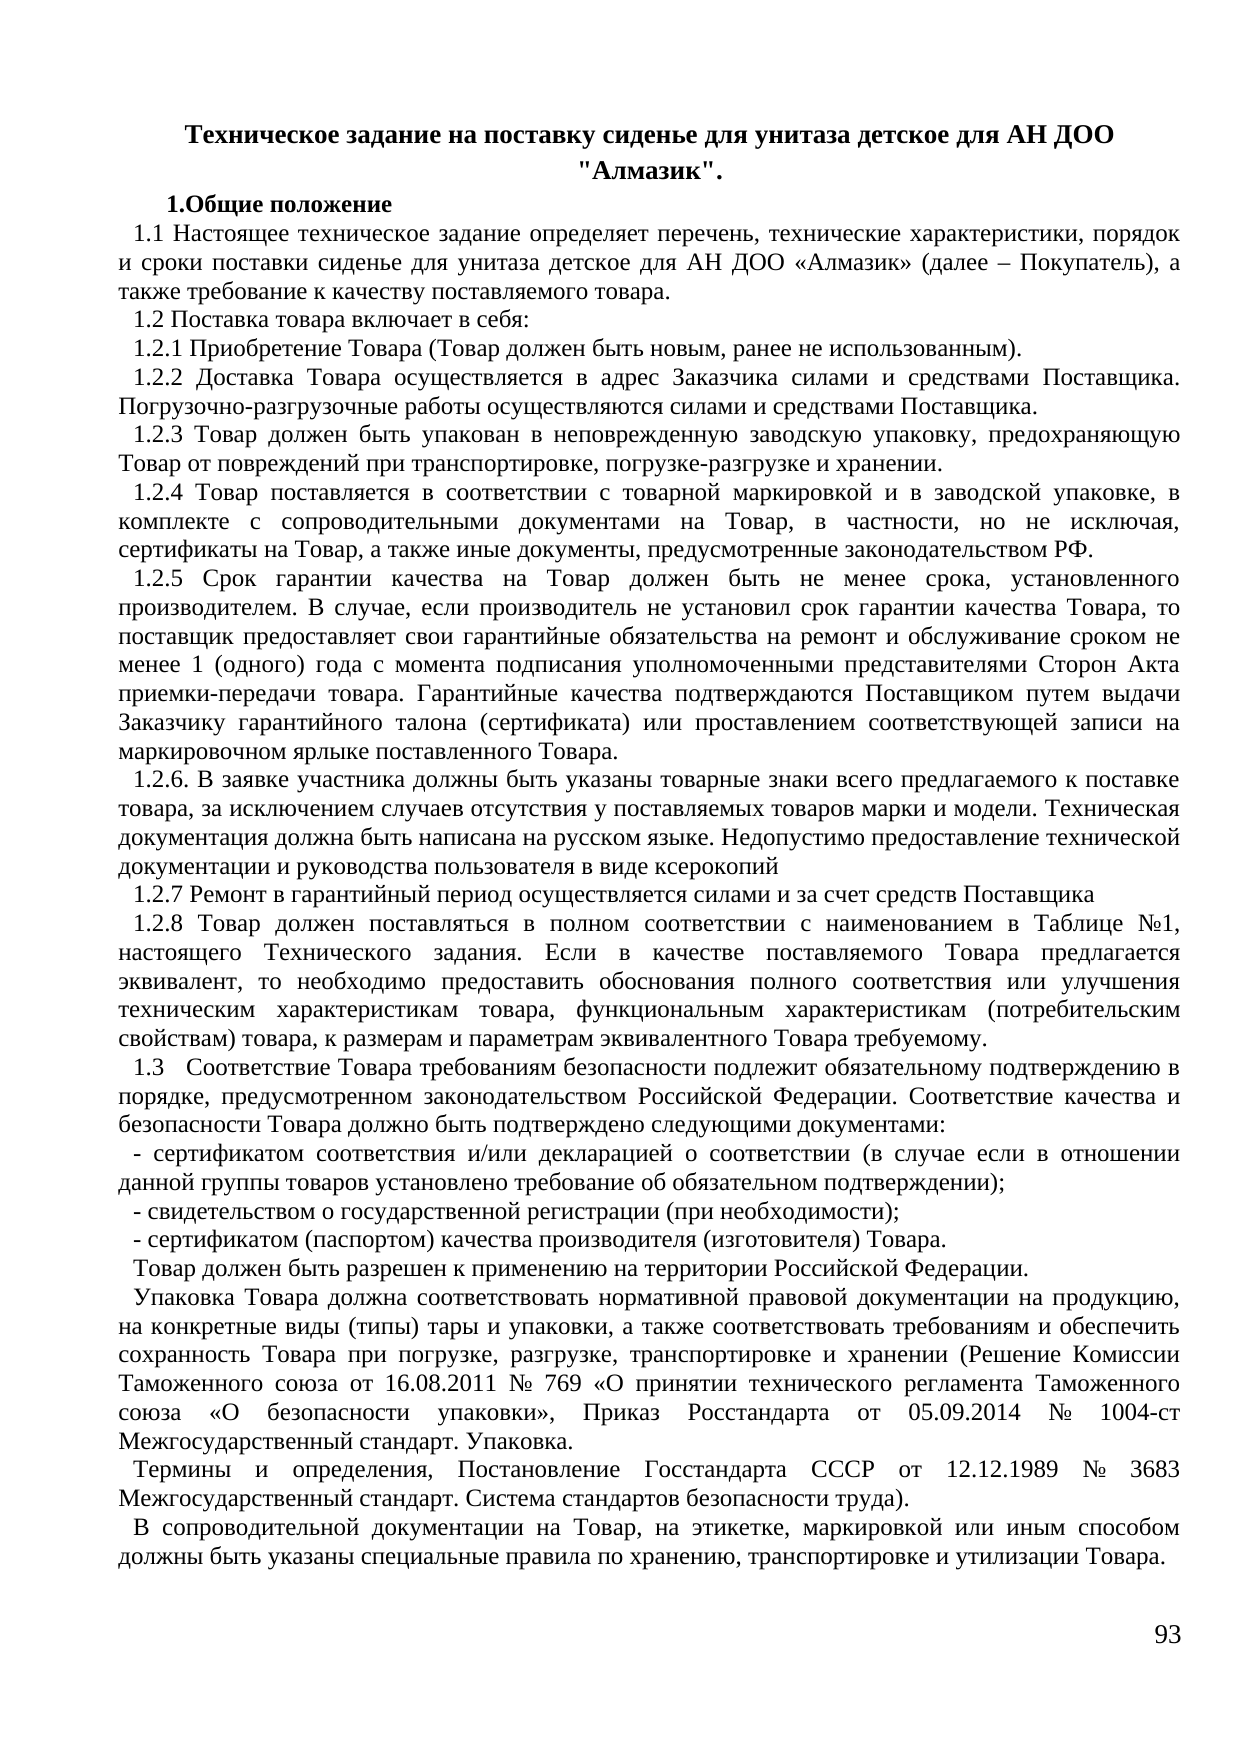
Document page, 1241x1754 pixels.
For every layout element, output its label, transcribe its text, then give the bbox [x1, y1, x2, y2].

text Товар должен быть разрешен к применению на территории Российской Федерации. [118, 1253, 1181, 1282]
text В сопроводительной документации на Товар, на этикетке, маркировкой или иным способом должны быть указаны специальные правила по хранению, транспортировке и утилизации Товара. [118, 1512, 1181, 1569]
text Упаковка Товара должна соответствовать нормативной правовой документации на продукцию, на конкретные виды (типы) тары и упаковки, а также соответствовать требованиям и обеспечить сохранность Товара при погрузке, разгрузке, транспортировке и хранении (Решение Комиссии Таможенного союза от 16.08.2011 № 769 «О принятии технического регламента Таможенного союза «О безопасности упаковки», Приказ Росстандарта от 05.09.2014 № 1004-ст Межгосударственный стандарт. Упаковка. [118, 1282, 1181, 1454]
text - сертификатом соответствия и/или декларацией о соответствии (в случае если в отношении данной группы товаров установлено требование об обязательном подтверждении); [118, 1138, 1181, 1196]
text 1.2.4 Товар поставляется в соответствии с товарной маркировкой и в заводской упаковке, в комплекте с сопроводительными документами на Товар, в частности, но не исключая, сертификаты на Товар, а также иные документы, предусмотренные законодательством РФ. [118, 477, 1181, 563]
text 1.2 Поставка товара включает в себя: [118, 304, 1181, 333]
text 1.Общие положение [118, 189, 1181, 218]
text 1.3 Соответствие Товара требованиям безопасности подлежит обязательному подтверждению в порядке, предусмотренном законодательством Российской Федерации. Соответствие качества и безопасности Товара должно быть подтверждено следующими документами: [118, 1052, 1181, 1138]
text 1.2.7 Ремонт в гарантийный период осуществляется силами и за счет средств Поставщика [118, 879, 1181, 908]
text 1.2.8 Товар должен поставляться в полном соответствии с наименованием в Таблице №1, настоящего Технического задания. Если в качестве поставляемого Товара предлагается эквивалент, то необходимо предоставить обоснования полного соответствия или улучшения техническим характеристикам товара, функциональным характеристикам (потребительским свойствам) товара, к размерам и параметрам эквивалентного Товара требуемому. [118, 908, 1181, 1052]
text 1.2.6. В заявке участника должны быть указаны товарные знаки всего предлагаемого к поставке товара, за исключением случаев отсутствия у поставляемых товаров марки и модели. Техническая документация должна быть написана на русском языке. Недопустимо предоставление технической документации и руководства пользователя в виде ксерокопий [118, 764, 1181, 879]
text 1.2.2 Доставка Товара осуществляется в адрес Заказчика силами и средствами Поставщика. Погрузочно-разгрузочные работы осуществляются силами и средствами Поставщика. [118, 362, 1181, 419]
text 1.2.1 Приобретение Товара (Товар должен быть новым, ранее не использованным). [118, 333, 1181, 362]
text 1.2.5 Срок гарантии качества на Товар должен быть не менее срока, установленного производителем. В случае, если производитель не установил срок гарантии качества Товара, то поставщик предоставляет свои гарантийные обязательства на ремонт и обслуживание сроком не менее 1 (одного) года с момента подписания уполномоченными представителями Сторон Акта приемки-передачи товара. Гарантийные качества подтверждаются Поставщиком путем выдачи Заказчику гарантийного талона (сертификата) или проставлением соответствующей записи на маркировочном ярлыке поставленного Товара. [118, 563, 1181, 764]
text 1.1 Настоящее техническое задание определяет перечень, технические характеристики, порядок и сроки поставки сиденье для унитаза детское для АН ДОО «Алмазик» (далее – Покупатель), а также требование к качеству поставляемого товара. [118, 218, 1181, 304]
text Техническое задание на поставку сиденье для унитаза детское для АН ДОО "Алмазик". [118, 118, 1181, 185]
text - сертификатом (паспортом) качества производителя (изготовителя) Товара. [118, 1224, 1181, 1253]
text - свидетельством о государственной регистрации (при необходимости); [118, 1196, 1181, 1224]
text 1.2.3 Товар должен быть упакован в неповрежденную заводскую упаковку, предохраняющую Товар от повреждений при транспортировке, погрузке-разгрузке и хранении. [118, 419, 1181, 477]
text Термины и определения, Постановление Госстандарта СССР от 12.12.1989 № 3683 Межгосударственный стандарт. Система стандартов безопасности труда). [118, 1454, 1181, 1512]
